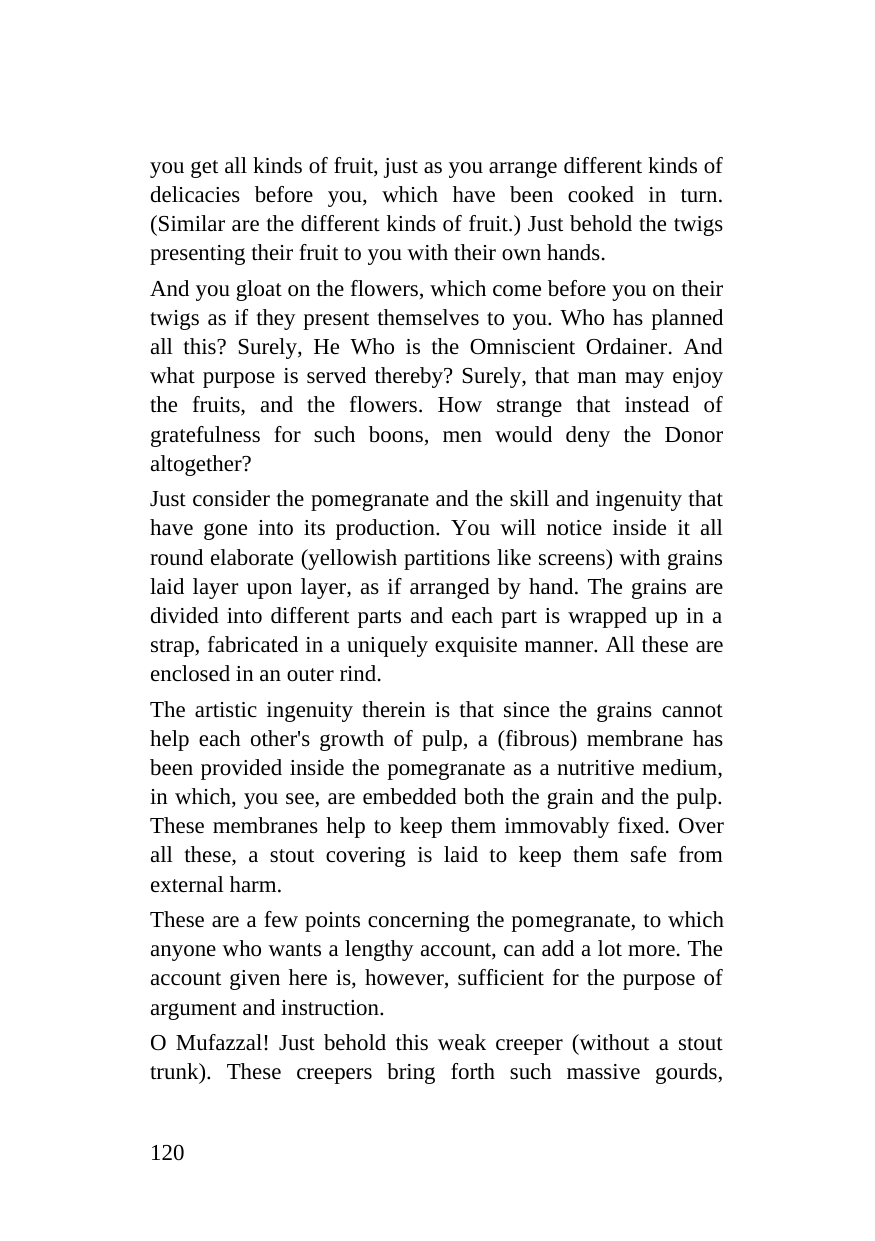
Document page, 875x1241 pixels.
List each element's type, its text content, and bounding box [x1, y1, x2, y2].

text These are a few points concerning the pomegranate, to which anyone who wants a lengthy account, can add a lot more. The account given here is, however, sufficient for the purpose of argument and instruction. [150, 904, 724, 1021]
text Just consider the pomegranate and the skill and ingenuity that have gone into its production. You will notice inside it all round elaborate (yellowish partitions like screens) with grains laid layer upon layer, as if arranged by hand. The grains are divided into different parts and each part is wrapped up in a strap, fabricated in a uniquely exquisite manner. All these are enclosed in an outer rind. [150, 483, 724, 687]
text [150, 150, 724, 267]
text And you gloat on the flowers, which come before you on their twigs as if they present themselves to you. Who has planned all this? Surely, He Who is the Omniscient Ordainer. And what purpose is served thereby? Surely, that man may enjoy the fruits, and the flowers. How strange that instead of gratefulness for such boons, men would deny the Donor altogether? [150, 273, 724, 477]
text The artistic ingenuity therein is that since the grains cannot help each other's growth of pulp, a (fibrous) membrane has been provided inside the pomegranate as a nutritive medium, in which, you see, are embedded both the grain and the pulp. These membranes help to keep them immovably fixed. Over all these, a stout covering is laid to keep them safe from external harm. [150, 694, 724, 898]
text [150, 1027, 724, 1085]
